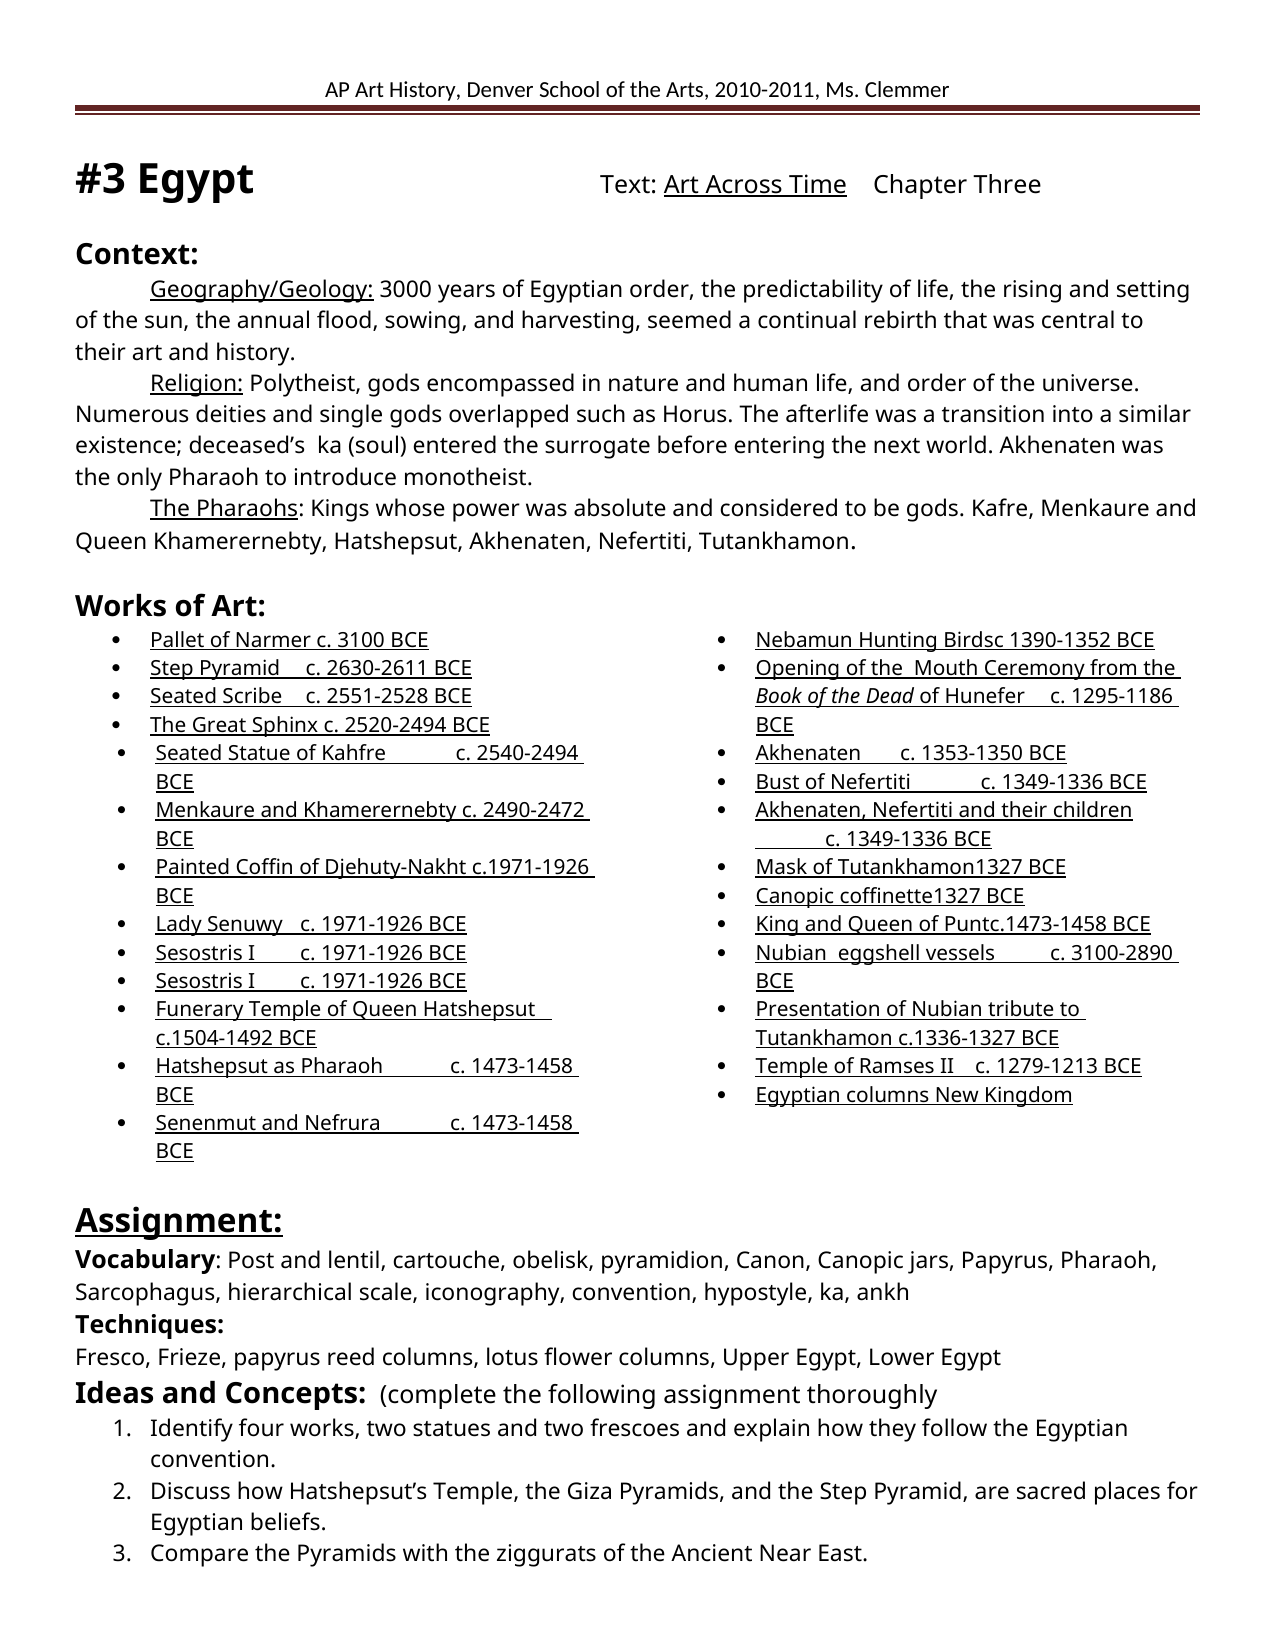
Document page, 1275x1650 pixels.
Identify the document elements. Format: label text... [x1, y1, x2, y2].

list Senenmut and Nefrura c. 1473-1458 BCE [118, 1108, 600, 1165]
list Funerary Temple of Queen Hatshepsut c.1504-1492 BCE [118, 994, 600, 1051]
text Context: [75, 233, 1200, 273]
list Bust of Nefertiti c. 1349-1336 BCE [718, 767, 1200, 795]
list Seated Scribe c. 2551-2528 BCE [112, 682, 600, 710]
list Nubian eggshell vessels c. 3100-2890 BCE [718, 938, 1200, 994]
list Discuss how Hatshepsut’s Temple, the Giza Pyramids, and the Step Pyramid, are sacred places for Egyptian beliefs. [112, 1474, 1200, 1537]
list Sesostris I c. 1971-1926 BCE [118, 966, 600, 994]
list Seated Statue of Kahfre c. 2540-2494 BCE [118, 738, 600, 795]
text Works of Art: [75, 585, 1200, 625]
text Assignment: [75, 1196, 1200, 1242]
text Religion: Polytheist, gods encompassed in nature and human life, and order of the universe. Numerous deities and single gods overlapped such as Horus. The afterlife was a transition into a similar existence; deceased’s ka (soul) entered the surrogate before entering the next world. Akhenaten was the only Pharaoh to introduce monotheist. [75, 367, 1200, 492]
list Lady Senuwy c. 1971-1926 BCE [118, 909, 600, 938]
list Hatshepsut as Pharaoh c. 1473-1458 BCE [118, 1051, 600, 1108]
list Egyptian columns New Kingdom [718, 1080, 1200, 1108]
list The Great Sphinx c. 2520-2494 BCE [112, 710, 600, 738]
list Nebamun Hunting Birdsc 1390-1352 BCE [718, 625, 1200, 653]
list King and Queen of Puntc.1473-1458 BCE [718, 909, 1200, 938]
list Compare the Pyramids with the ziggurats of the Ancient Near East. [112, 1537, 1200, 1568]
list Temple of Ramses II c. 1279-1213 BCE [718, 1051, 1200, 1080]
list Menkaure and Khamerernebty c. 2490-2472 BCE [118, 795, 600, 852]
list Identify four works, two statues and two frescoes and explain how they follow the Egyptian convention. [112, 1412, 1200, 1474]
text Vocabulary: Post and lentil, cartouche, obelisk, pyramidion, Canon, Canopic jars, Papyrus, Pharaoh, Sarcophagus, hierarchical scale, iconography, convention, hypostyle, ka, ankh [75, 1242, 1200, 1307]
list Akhenaten, Nefertiti and their children c. 1349-1336 BCE [718, 795, 1200, 852]
list Step Pyramid c. 2630-2611 BCE [112, 653, 600, 682]
list Sesostris I c. 1971-1926 BCE [118, 938, 600, 966]
list Presentation of Nubian tribute to Tutankhamon c.1336-1327 BCE [718, 994, 1200, 1051]
text Techniques: [75, 1307, 1200, 1341]
list Opening of the Mouth Ceremony from the Book of the Dead of Hunefer c. 1295-1186 BCE [718, 653, 1200, 738]
list Akhenaten c. 1353-1350 BCE [718, 738, 1200, 767]
text Ideas and Concepts: (complete the following assignment thoroughly [75, 1372, 1200, 1412]
list Mask of Tutankhamon 1327 BCE [718, 852, 1200, 881]
text The Pharaohs: Kings whose power was absolute and considered to be gods. Kafre, Menkaure and Queen Khamerernebty, Hatshepsut, Akhenaten, Nefertiti, Tutankhamon. [75, 492, 1200, 557]
list Painted Coffin of Djehuty-Nakht c.1971-1926 BCE [118, 852, 600, 909]
text Fresco, Frieze, papyrus reed columns, lotus flower columns, Upper Egypt, Lower Egypt [75, 1341, 1200, 1372]
list Canopic coffinette1327 BCE [718, 881, 1200, 909]
text #3 Egypt Text: Art Across Time Chapter Three [75, 148, 1200, 205]
list Pallet of Narmer c. 3100 BCE [112, 625, 600, 653]
text Geography/Geology: 3000 years of Egyptian order, the predictability of life, the rising and setting of the sun, the annual flood, sowing, and harvesting, seemed a continual rebirth that was central to their art and history. [75, 273, 1200, 367]
